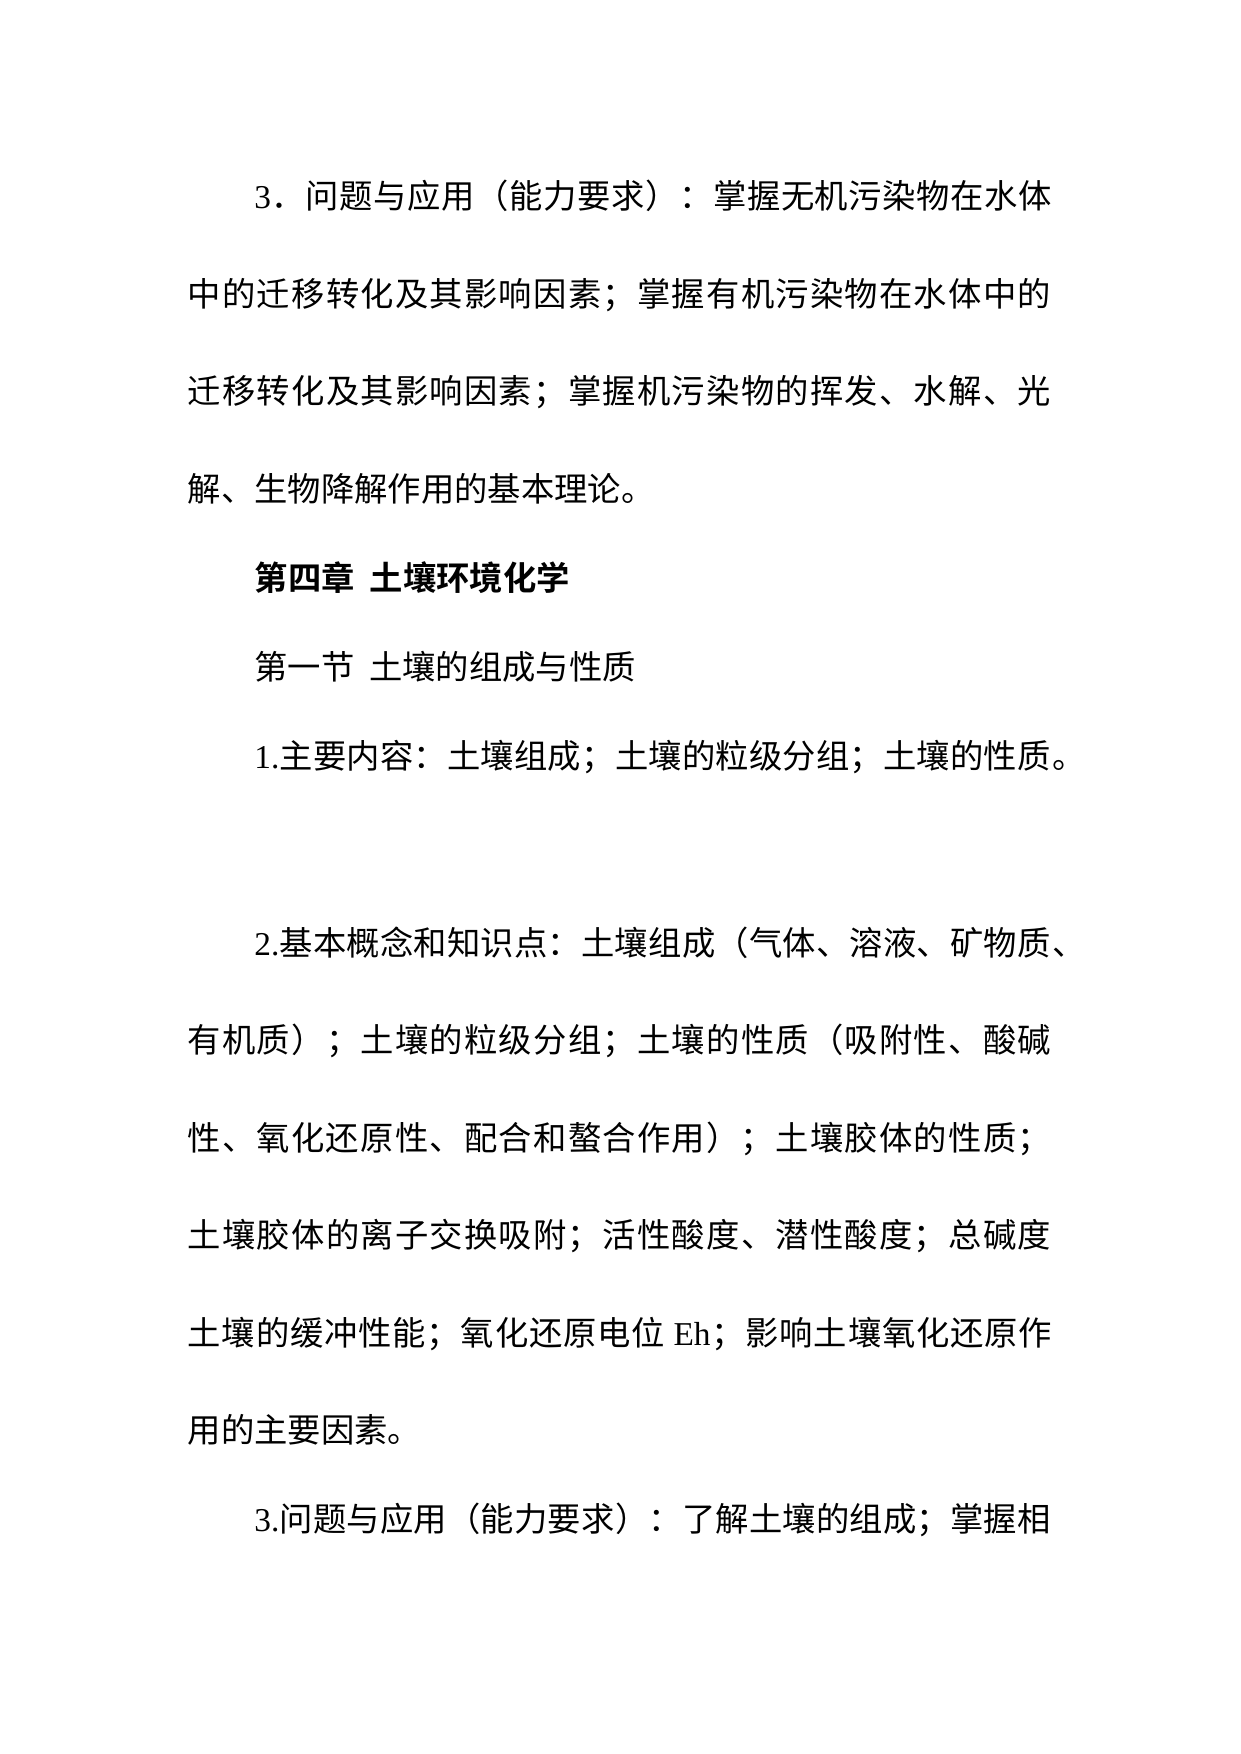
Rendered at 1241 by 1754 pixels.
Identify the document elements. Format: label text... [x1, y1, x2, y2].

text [187, 1485, 1053, 1550]
text 1.主要内容：土壤组成；土壤的粒级分组；土壤的性质。 [187, 722, 1053, 884]
text 2.基本概念和知识点：土壤组成（气体、溶液、矿物质、有机质）；土壤的粒级分组；土壤的性质（吸附性、酸碱性、氧化还原性、配合和螯合作用）；土壤胶体的性质；土壤胶体的离子交换吸附；活性酸度、潜性酸度；总碱度；土壤的缓冲性能；氧化还原电位Eh；影响土壤氧化还原作用的主要因素。 [187, 908, 1053, 1461]
text 第一节 土壤的组成与性质 [187, 633, 1053, 698]
text 第四章 土壤环境化学 [187, 543, 1053, 608]
text 3．问题与应用（能力要求）：掌握无机污染物在水体中的迁移转化及其影响因素；掌握有机污染物在水体中的迁移转化及其影响因素；掌握机污染物的挥发、水解、光解、生物降解作用的基本理论。 [187, 162, 1053, 519]
